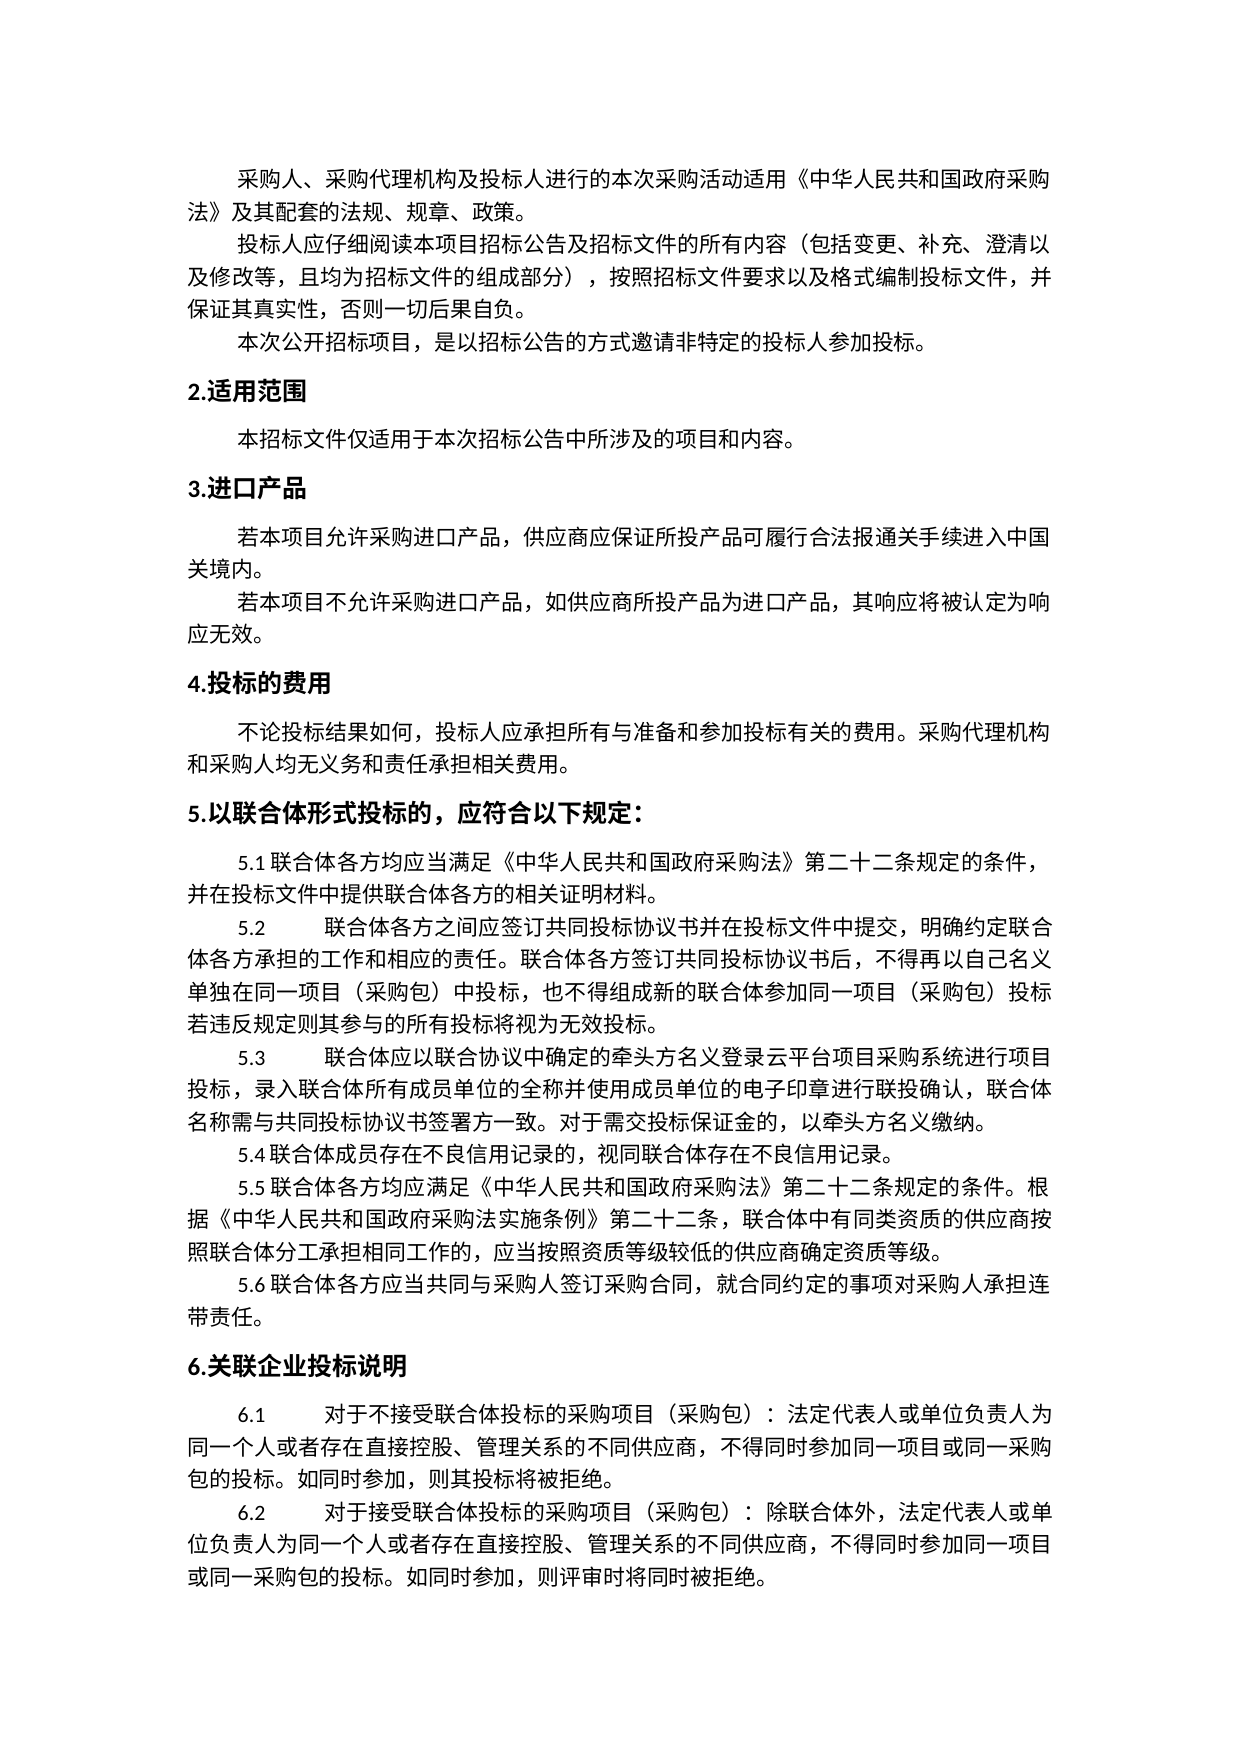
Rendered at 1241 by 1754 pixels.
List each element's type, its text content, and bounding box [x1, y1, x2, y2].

text 5.3 联合体应以联合协议中确定的牵头方名义登录云平台项目采购系统进行项目投标，录入联合体所有成员单位的全称并使用成员单位的电子印章进行联投确认，联合体名称需与共同投标协议书签署方一致。对于需交投标保证金的，以牵头方名义缴纳。 [187, 1039, 1053, 1137]
text 采购人、采购代理机构及投标人进行的本次采购活动适用《中华人民共和国政府采购法》及其配套的法规、规章、政策。 [187, 162, 1053, 227]
text 5.5联合体各方均应满足《中华人民共和国政府采购法》第二十二条规定的条件。根据《中华人民共和国政府采购法实施条例》第二十二条，联合体中有同类资质的供应商按照联合体分工承担相同工作的，应当按照资质等级较低的供应商确定资质等级。 [187, 1169, 1053, 1267]
text 6.1 对于不接受联合体投标的采购项目（采购包）：法定代表人或单位负责人为同一个人或者存在直接控股、管理关系的不同供应商，不得同时参加同一项目或同一采购包的投标。如同时参加，则其投标将被拒绝。 [187, 1397, 1053, 1494]
text 5.6联合体各方应当共同与采购人签订采购合同，就合同约定的事项对采购人承担连带责任。 [187, 1267, 1053, 1332]
text 若本项目不允许采购进口产品，如供应商所投产品为进口产品，其响应将被认定为响应无效。 [187, 584, 1053, 649]
text 3.进口产品 [187, 454, 1053, 519]
text 5.4联合体成员存在不良信用记录的，视同联合体存在不良信用记录。 [187, 1137, 1053, 1169]
text 本次公开招标项目，是以招标公告的方式邀请非特定的投标人参加投标。 [187, 324, 1053, 357]
text 5.以联合体形式投标的，应符合以下规定： [187, 779, 1053, 844]
text 4.投标的费用 [187, 649, 1053, 714]
text 投标人应仔细阅读本项目招标公告及招标文件的所有内容（包括变更、补充、澄清以及修改等，且均为招标文件的组成部分），按照招标文件要求以及格式编制投标文件，并保证其真实性，否则一切后果自负。 [187, 227, 1053, 324]
text 若本项目允许采购进口产品，供应商应保证所投产品可履行合法报通关手续进入中国关境内。 [187, 519, 1053, 584]
text 本招标文件仅适用于本次招标公告中所涉及的项目和内容。 [187, 422, 1053, 454]
text 不论投标结果如何，投标人应承担所有与准备和参加投标有关的费用。采购代理机构和采购人均无义务和责任承担相关费用。 [187, 714, 1053, 779]
text 5.2 联合体各方之间应签订共同投标协议书并在投标文件中提交，明确约定联合体各方承担的工作和相应的责任。联合体各方签订共同投标协议书后，不得再以自己名义单独在同一项目（采购包）中投标，也不得组成新的联合体参加同一项目（采购包）投标，若违反规定则其参与的所有投标将视为无效投标。 [187, 909, 1053, 1039]
text 6.2 对于接受联合体投标的采购项目（采购包）：除联合体外，法定代表人或单位负责人为同一个人或者存在直接控股、管理关系的不同供应商，不得同时参加同一项目或同一采购包的投标。如同时参加，则评审时将同时被拒绝。 [187, 1494, 1053, 1592]
text 5.1联合体各方均应当满足《中华人民共和国政府采购法》第二十二条规定的条件，并在投标文件中提供联合体各方的相关证明材料。 [187, 844, 1053, 909]
text 6.关联企业投标说明 [187, 1332, 1053, 1397]
text 2.适用范围 [187, 357, 1053, 422]
